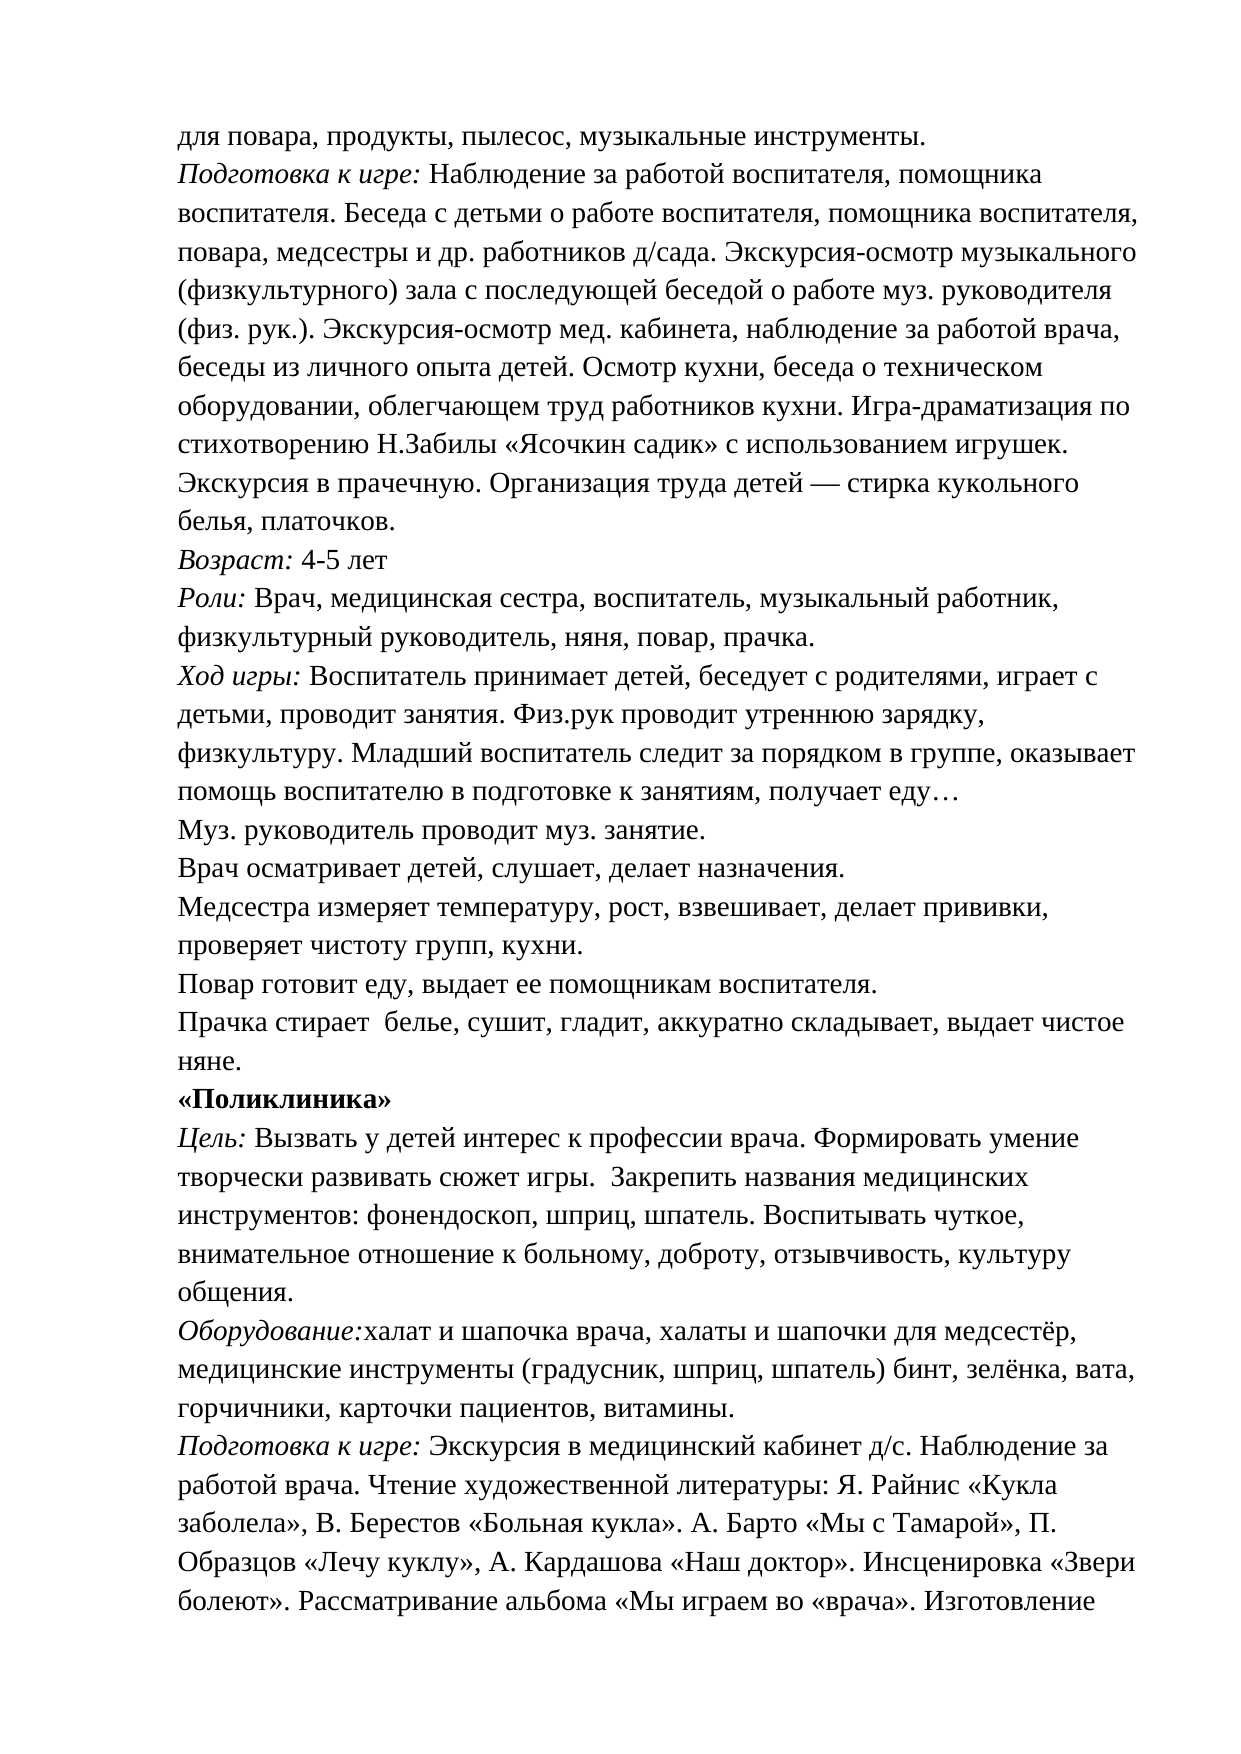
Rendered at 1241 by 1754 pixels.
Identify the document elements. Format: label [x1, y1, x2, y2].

text [177, 118, 1152, 1616]
